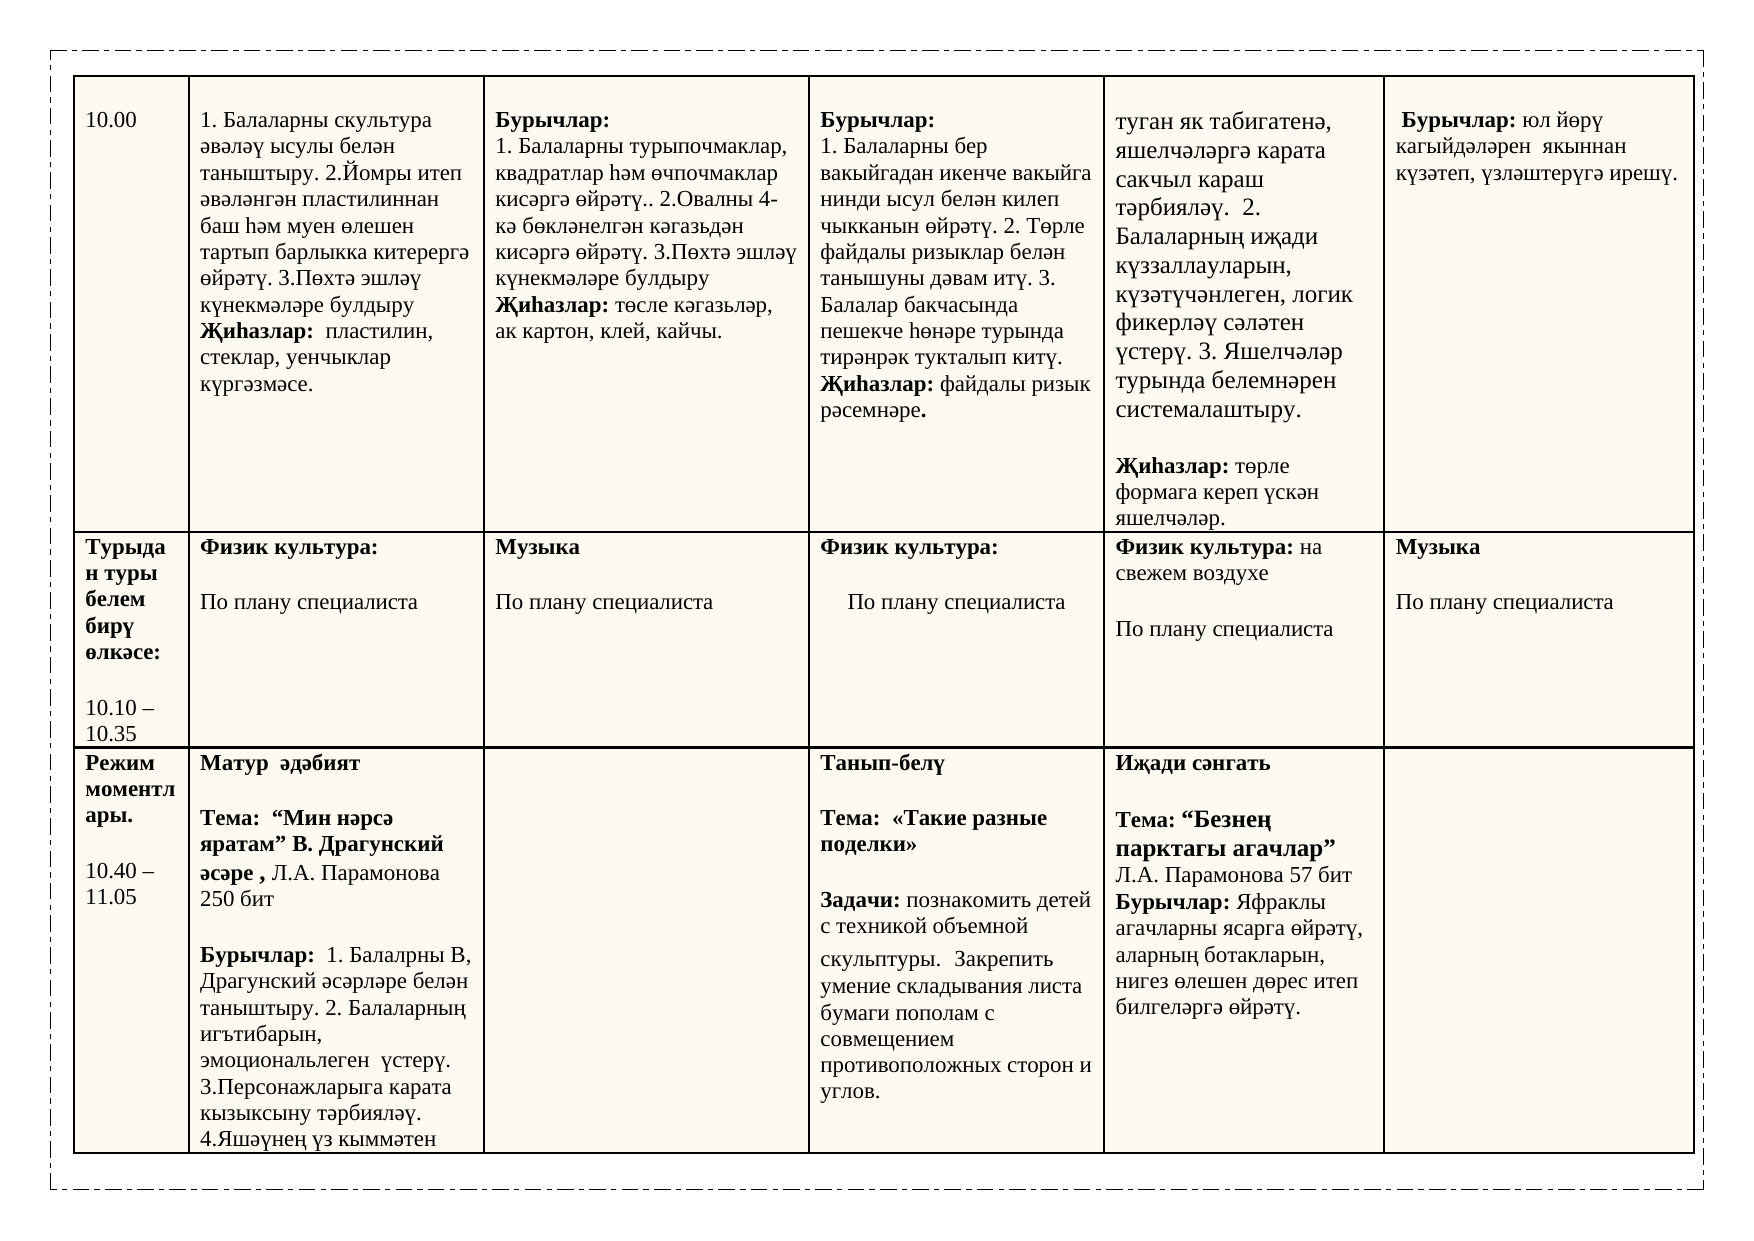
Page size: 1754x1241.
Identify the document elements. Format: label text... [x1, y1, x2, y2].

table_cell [190, 77, 483, 531]
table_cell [1105, 749, 1383, 1152]
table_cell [75, 77, 188, 531]
table_cell Музыка По плану специалиста [485, 533, 808, 746]
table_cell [485, 77, 808, 531]
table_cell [1105, 77, 1383, 531]
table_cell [190, 749, 483, 1152]
table_cell Физик культура: По плану специалиста [810, 533, 1103, 746]
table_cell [75, 749, 188, 1152]
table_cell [810, 749, 1103, 1152]
table_cell Физик культура: на свежем воздухе По плану специалиста [1105, 533, 1383, 746]
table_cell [810, 77, 1103, 531]
table_cell Турыдан туры белем бирү өлкәсе: 10.10 – 10.35 [75, 533, 188, 746]
table_cell Физик культура: По плану специалиста [190, 533, 483, 746]
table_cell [1385, 77, 1693, 531]
table_cell Музыка По плану специалиста [1385, 533, 1693, 746]
table_cell [1385, 749, 1693, 1152]
table_cell [485, 749, 808, 1152]
